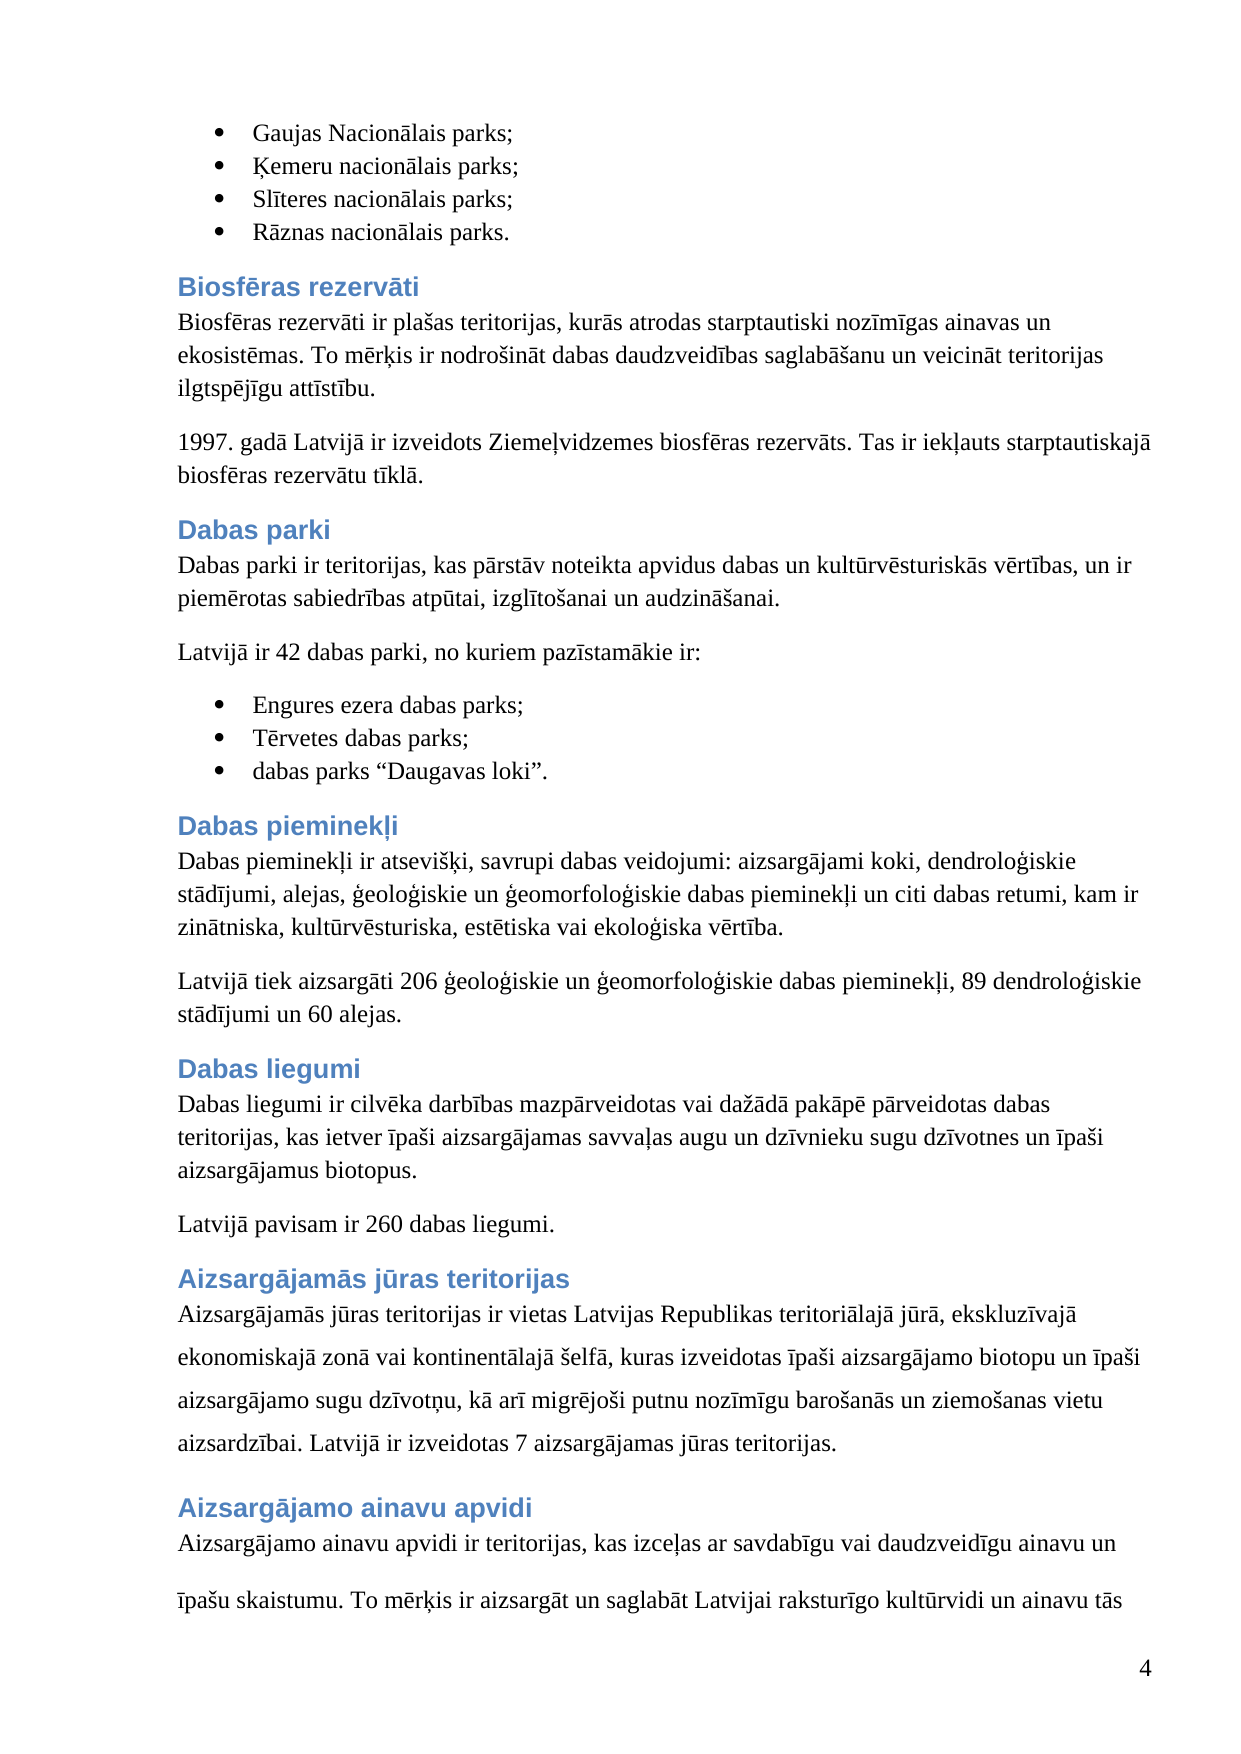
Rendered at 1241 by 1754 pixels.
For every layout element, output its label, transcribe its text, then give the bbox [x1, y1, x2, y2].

list Tērvetes dabas parks; [215, 723, 1152, 752]
text Aizsargājamās jūras teritorijas ir vietas Latvijas Republikas teritoriālajā jūrā, ekskluzīvajā ekonomiskajā zonā vai kontinentālajā šelfā, kuras izveidotas īpaši aizsargājamo biotopu un īpaši aizsargājamo sugu dzīvotņu, kā arī migrējoši putnu nozīmīgu barošanās un ziemošanas vietu aizsardzībai. Latvijā ir izveidotas 7 aizsargājamas jūras teritorijas. [177, 1299, 1152, 1457]
subtitle Dabas parki [177, 514, 1152, 545]
subtitle Dabas liegumi [177, 1053, 1152, 1084]
text Latvijā tiek aizsargāti 206 ģeoloģiskie un ģeomorfoloģiskie dabas pieminekļi, 89 dendroloģiskie stādījumi un 60 alejas. [177, 966, 1152, 1028]
text Dabas parki ir teritorijas, kas pārstāv noteikta apvidus dabas un kultūrvēsturiskās vērtības, un ir piemērotas sabiedrības atpūtai, izglītošanai un audzināšanai. [177, 550, 1152, 611]
subtitle Aizsargājamo ainavu apvidi [177, 1492, 1152, 1523]
list Slīteres nacionālais parks; [215, 184, 1152, 213]
list Ķemeru nacionālais parks; [215, 151, 1152, 180]
list Engures ezera dabas parks; [215, 690, 1152, 719]
text Biosfēras rezervāti ir plašas teritorijas, kurās atrodas starptautiski nozīmīgas ainavas un ekosistēmas. To mērķis ir nodrošināt dabas daudzveidības saglabāšanu un veicināt teritorijas ilgtspējīgu attīstību. [177, 307, 1152, 402]
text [177, 1528, 1152, 1614]
list Rāznas nacionālais parks. [215, 217, 1152, 246]
list dabas parks “Daugavas loki”. [215, 756, 1152, 785]
subtitle Biosfēras rezervāti [177, 271, 1152, 302]
text Latvijā pavisam ir 260 dabas liegumi. [177, 1209, 1152, 1238]
subtitle Dabas pieminekļi [177, 810, 1152, 842]
text 1997. gadā Latvijā ir izveidots Ziemeļvidzemes biosfēras rezervāts. Tas ir iekļauts starptautiskajā biosfēras rezervātu tīklā. [177, 427, 1152, 489]
subtitle Aizsargājamās jūras teritorijas [177, 1263, 1152, 1294]
text Dabas pieminekļi ir atsevišķi, savrupi dabas veidojumi: aizsargājami koki, dendroloģiskie stādījumi, alejas, ģeoloģiskie un ģeomorfoloģiskie dabas pieminekļi un citi dabas retumi, kam ir zinātniska, kultūrvēsturiska, estētiska vai ekoloģiska vērtība. [177, 846, 1152, 941]
list Gaujas Nacionālais parks; [215, 118, 1152, 147]
text Latvijā ir 42 dabas parki, no kuriem pazīstamākie ir: [177, 637, 1152, 665]
text Dabas liegumi ir cilvēka darbības mazpārveidotas vai dažādā pakāpē pārveidotas dabas teritorijas, kas ietver īpaši aizsargājamas savvaļas augu un dzīvnieku sugu dzīvotnes un īpaši aizsargājamus biotopus. [177, 1089, 1152, 1184]
